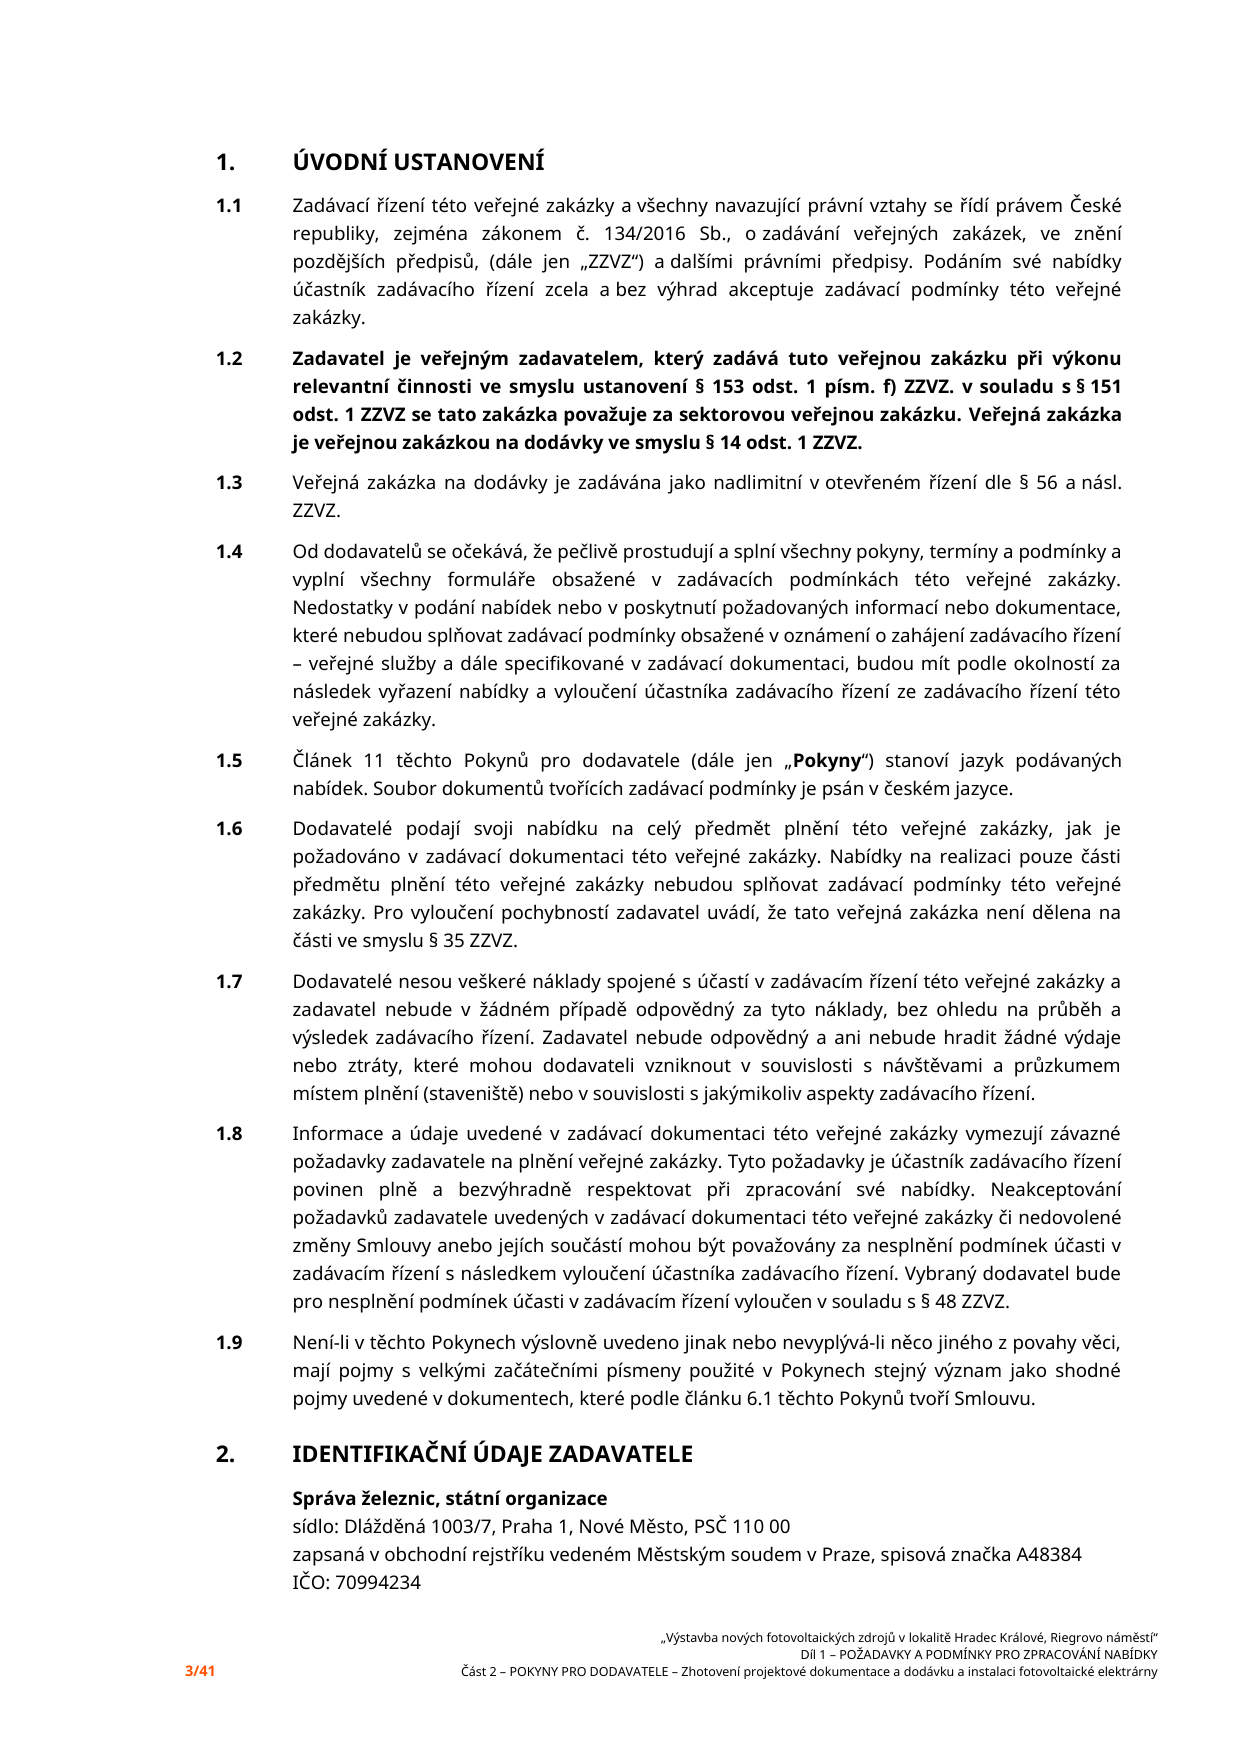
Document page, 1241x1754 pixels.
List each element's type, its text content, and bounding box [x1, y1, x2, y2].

text IČO: 70994234 [292, 1569, 1122, 1595]
text sídlo: Dlážděná 1003/7, Praha 1, Nové Město, PSČ 110 00 [292, 1513, 1122, 1539]
text Zadavatel je veřejným zadavatelem, který zadává tuto veřejnou zakázku při výkonu relevantní činnosti ve smyslu ustanovení § 153 odst. 1 písm. f) ZZVZ. v souladu s § 151 odst. 1 ZZVZ se tato zakázka považuje za sektorovou veřejnou zakázku. Veřejná zakázka je veřejnou zakázkou na dodávky ve smyslu § 14 odst. 1 ZZVZ. [216, 345, 1122, 455]
text Informace a údaje uvedené v zadávací dokumentaci této veřejné zakázky vymezují závazné požadavky zadavatele na plnění veřejné zakázky. Tyto požadavky je účastník zadávacího řízení povinen plně a bezvýhradně respektovat při zpracování své nabídky. Neakceptování požadavků zadavatele uvedených v zadávací dokumentaci této veřejné zakázky či nedovolené změny Smlouvy anebo jejích součástí mohou být považovány za nesplnění podmínek účasti v zadávacím řízení s následkem vyloučení účastníka zadávacího řízení. Vybraný dodavatel bude pro nesplnění podmínek účasti v zadávacím řízení vyloučen v souladu s § 48 ZZVZ. [216, 1121, 1122, 1314]
text Dodavatelé nesou veškeré náklady spojené s účastí v zadávacím řízení této veřejné zakázky a zadavatel nebude v žádném případě odpovědný za tyto náklady, bez ohledu na průběh a výsledek zadávacího řízení. Zadavatel nebude odpovědný a ani nebude hradit žádné výdaje nebo ztráty, které mohou dodavateli vzniknout v souvislosti s návštěvami a průzkumem místem plnění (staveniště) nebo v souvislosti s jakýmikoliv aspekty zadávacího řízení. [216, 968, 1122, 1106]
text Správa železnic, státní organizace [292, 1485, 1122, 1511]
text zapsaná v obchodní rejstříku vedeném Městským soudem v Praze, spisová značka A48384 [292, 1541, 1122, 1567]
text Zadávací řízení této veřejné zakázky a všechny navazující právní vztahy se řídí právem České republiky, zejména zákonem č. 134/2016 Sb., o zadávání veřejných zakázek, ve znění pozdějších předpisů, (dále jen „ZZVZ“) a dalšími právními předpisy. Podáním své nabídky účastník zadávacího řízení zcela a bez výhrad akceptuje zadávací podmínky této veřejné zakázky. [216, 192, 1122, 330]
text Článek 11 těchto Pokynů pro dodavatele (dále jen „Pokyny“) stanoví jazyk podávaných nabídek. Soubor dokumentů tvořících zadávací podmínky je psán v českém jazyce. [216, 747, 1122, 800]
text ÚVODNÍ USTANOVENÍ [216, 146, 1122, 177]
text Od dodavatelů se očekává, že pečlivě prostudují a splní všechny pokyny, termíny a podmínky a vyplní všechny formuláře obsažené v zadávacích podmínkách této veřejné zakázky. Nedostatky v podání nabídek nebo v poskytnutí požadovaných informací nebo dokumentace, které nebudou splňovat zadávací podmínky obsažené v oznámení o zahájení zadávacího řízení – veřejné služby a dále specifikované v zadávací dokumentaci, budou mít podle okolností za následek vyřazení nabídky a vyloučení účastníka zadávacího řízení ze zadávacího řízení této veřejné zakázky. [216, 538, 1122, 732]
text Dodavatelé podají svoji nabídku na celý předmět plnění této veřejné zakázky, jak je požadováno v zadávací dokumentaci této veřejné zakázky. Nabídky na realizaci pouze části předmětu plnění této veřejné zakázky nebudou splňovat zadávací podmínky této veřejné zakázky. Pro vyloučení pochybností zadavatel uvádí, že tato veřejná zakázka není dělena na části ve smyslu § 35 ZZVZ. [216, 815, 1122, 953]
text Není-li v těchto Pokynech výslovně uvedeno jinak nebo nevyplývá-li něco jiného z povahy věci, mají pojmy s velkými začátečními písmeny použité v Pokynech stejný význam jako shodné pojmy uvedené v dokumentech, které podle článku 6.1 těchto Pokynů tvoří Smlouvu. [216, 1329, 1122, 1411]
text Veřejná zakázka na dodávky je zadávána jako nadlimitní v otevřeném řízení dle § 56 a násl. ZZVZ. [216, 470, 1122, 523]
text IDENTIFIKAČNÍ ÚDAJE ZADAVATELE [216, 1438, 1122, 1469]
